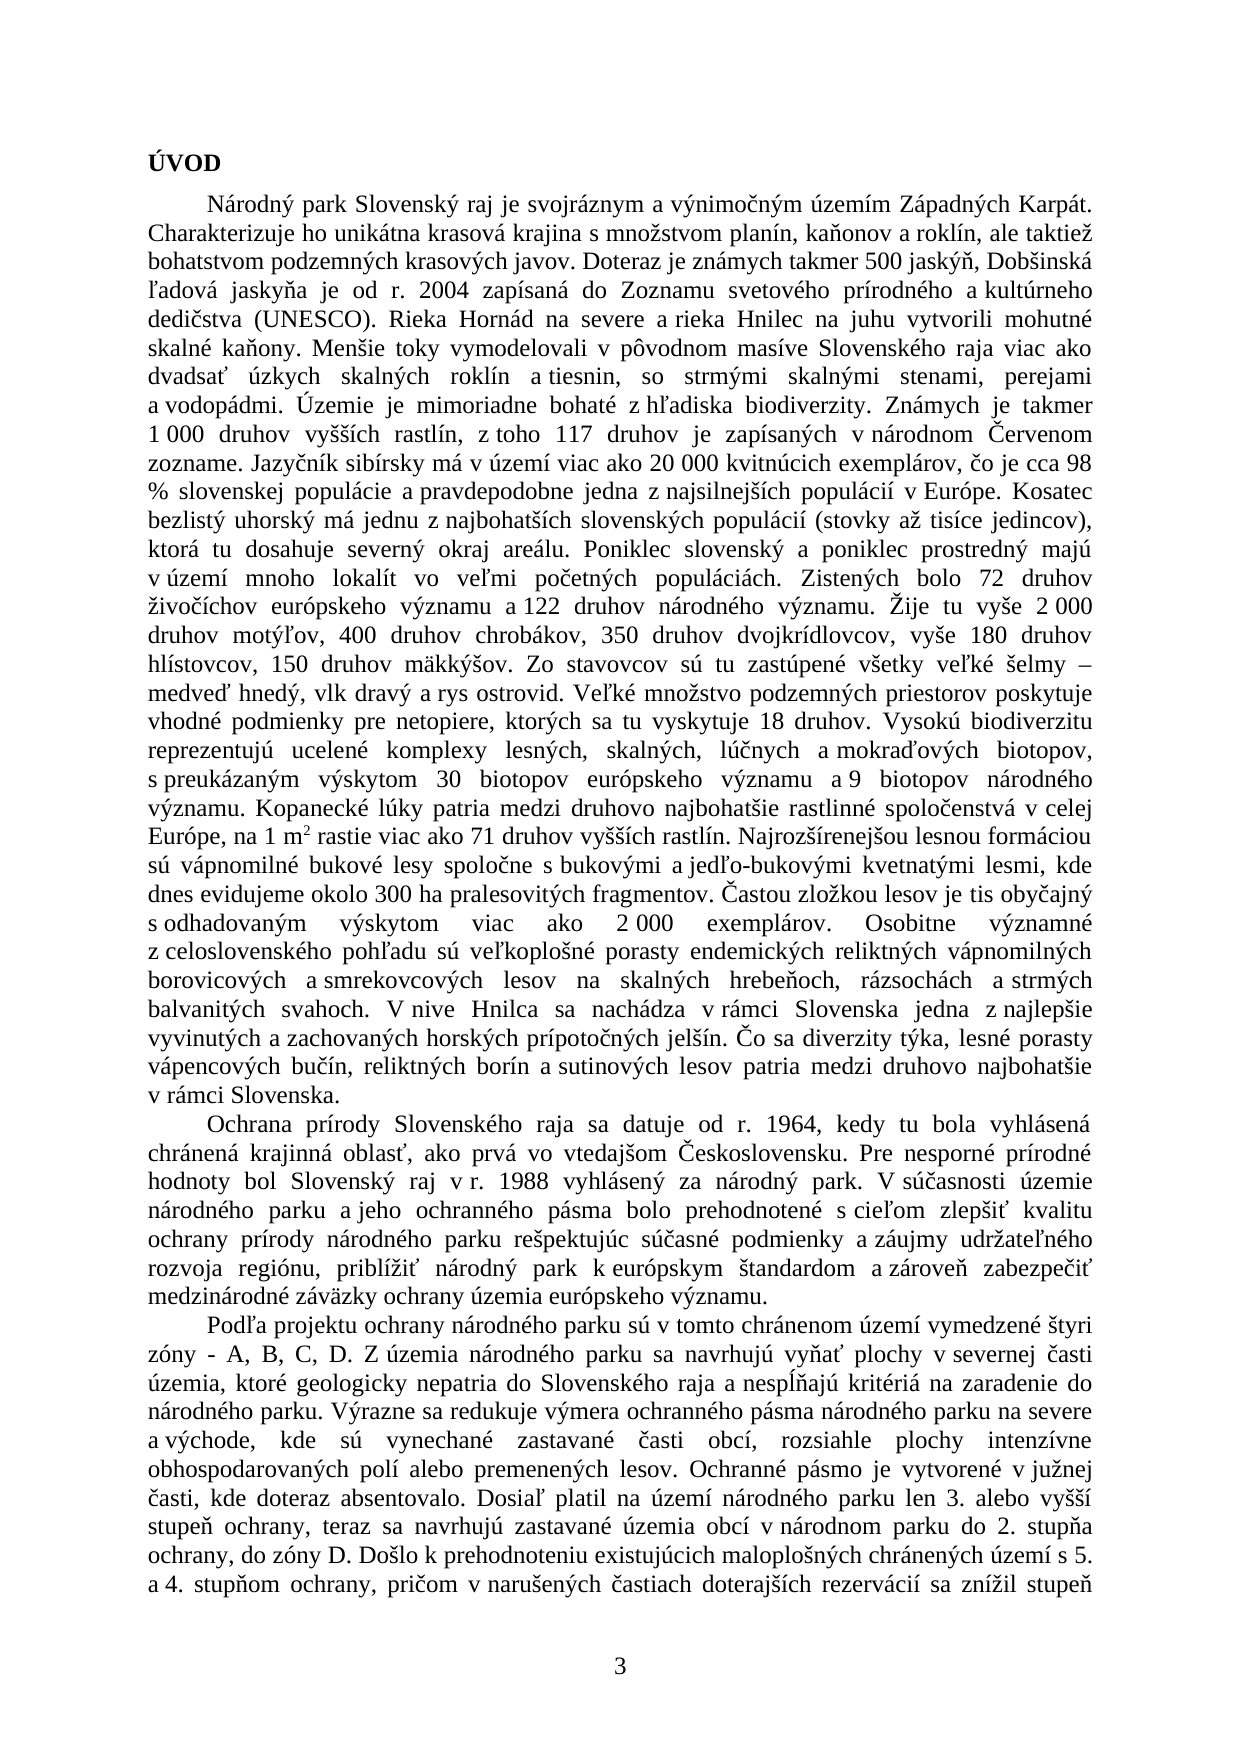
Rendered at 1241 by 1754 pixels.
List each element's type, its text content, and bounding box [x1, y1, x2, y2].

text Ochrana prírody Slovenského raja sa datuje od r. 1964, kedy tu bola vyhlásená chránená krajinná oblasť, ako prvá vo vtedajšom Československu. Pre nesporné prírodné hodnoty bol Slovenský raj v r. 1988 vyhlásený za národný park. V súčasnosti územie národného parku a jeho ochranného pásma bolo prehodnotené s cieľom zlepšiť kvalitu ochrany prírody národného parku rešpektujúc súčasné podmienky a záujmy udržateľného rozvoja regiónu, priblížiť národný park k európskym štandardom a zároveň zabezpečiť medzinárodné záväzky ochrany územia európskeho významu. [148, 1109, 1093, 1310]
text Národný park Slovenský raj je svojráznym a výnimočným územím Západných Karpát. Charakterizuje ho unikátna krasová krajina s množstvom planín, kaňonov a roklín, ale taktiež bohatstvom podzemných krasových javov. Doteraz je známych takmer 500 jaskýň, Dobšinská ľadová jaskyňa je od r. 2004 zapísaná do Zoznamu svetového prírodného a kultúrneho dedičstva (UNESCO). Rieka Hornád na severe a rieka Hnilec na juhu vytvorili mohutné skalné kaňony. Menšie toky vymodelovali v pôvodnom masíve Slovenského raja viac ako dvadsať úzkych skalných roklín a tiesnin, so strmými skalnými stenami, perejami a vodopádmi. Územie je mimoriadne bohaté z hľadiska biodiverzity. Známych je takmer 1 000 druhov vyšších rastlín, z toho 117 druhov je zapísaných v národnom Červenom zozname. Jazyčník sibírsky má v území viac ako 20 000 kvitnúcich exemplárov, čo je cca 98 % slovenskej populácie a pravdepodobne jedna z najsilnejších populácií v Európe. Kosatec bezlistý uhorský má jednu z najbohatších slovenských populácií (stovky až tisíce jedincov), ktorá tu dosahuje severný okraj areálu. Poniklec slovenský a poniklec prostredný majú v území mnoho lokalít vo veľmi početných populáciách. Zistených bolo 72 druhov živočíchov európskeho významu a 122 druhov národného významu. Žije tu vyše 2 000 druhov motýľov, 400 druhov chrobákov, 350 druhov dvojkrídlovcov, vyše 180 druhov hlístovcov, 150 druhov mäkkýšov. Zo stavovcov sú tu zastúpené všetky veľké šelmy – medveď hnedý, vlk dravý a rys ostrovid. Veľké množstvo podzemných priestorov poskytuje vhodné podmienky pre netopiere, ktorých sa tu vyskytuje 18 druhov. Vysokú biodiverzitu reprezentujú ucelené komplexy lesných, skalných, lúčnych a mokraďových biotopov, s preukázaným výskytom 30 biotopov európskeho významu a 9 biotopov národného významu. Kopanecké lúky patria medzi druhovo najbohatšie rastlinné spoločenstvá v celej Európe, na 1 m2 rastie viac ako 71 druhov vyšších rastlín. Najrozšírenejšou lesnou formáciou sú vápnomilné bukové lesy spoločne s bukovými a jedľo-bukovými kvetnatými lesmi, kde dnes evidujeme okolo 300 ha pralesovitých fragmentov. Častou zložkou lesov je tis obyčajný s odhadovaným výskytom viac ako 2 000 exemplárov. Osobitne významné z celoslovenského pohľadu sú veľkoplošné porasty endemických reliktných vápnomilných borovicových a smrekovcových lesov na skalných hrebeňoch, rázsochách a strmých balvanitých svahoch. V nive Hnilca sa nachádza v rámci Slovenska jedna z najlepšie vyvinutých a zachovaných horských prípotočných jelšín. Čo sa diverzity týka, lesné porasty vápencových bučín, reliktných borín a sutinových lesov patria medzi druhovo najbohatšie v rámci Slovenska. [148, 189, 1093, 1109]
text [148, 1310, 1093, 1598]
text ÚVOD [148, 148, 1093, 176]
